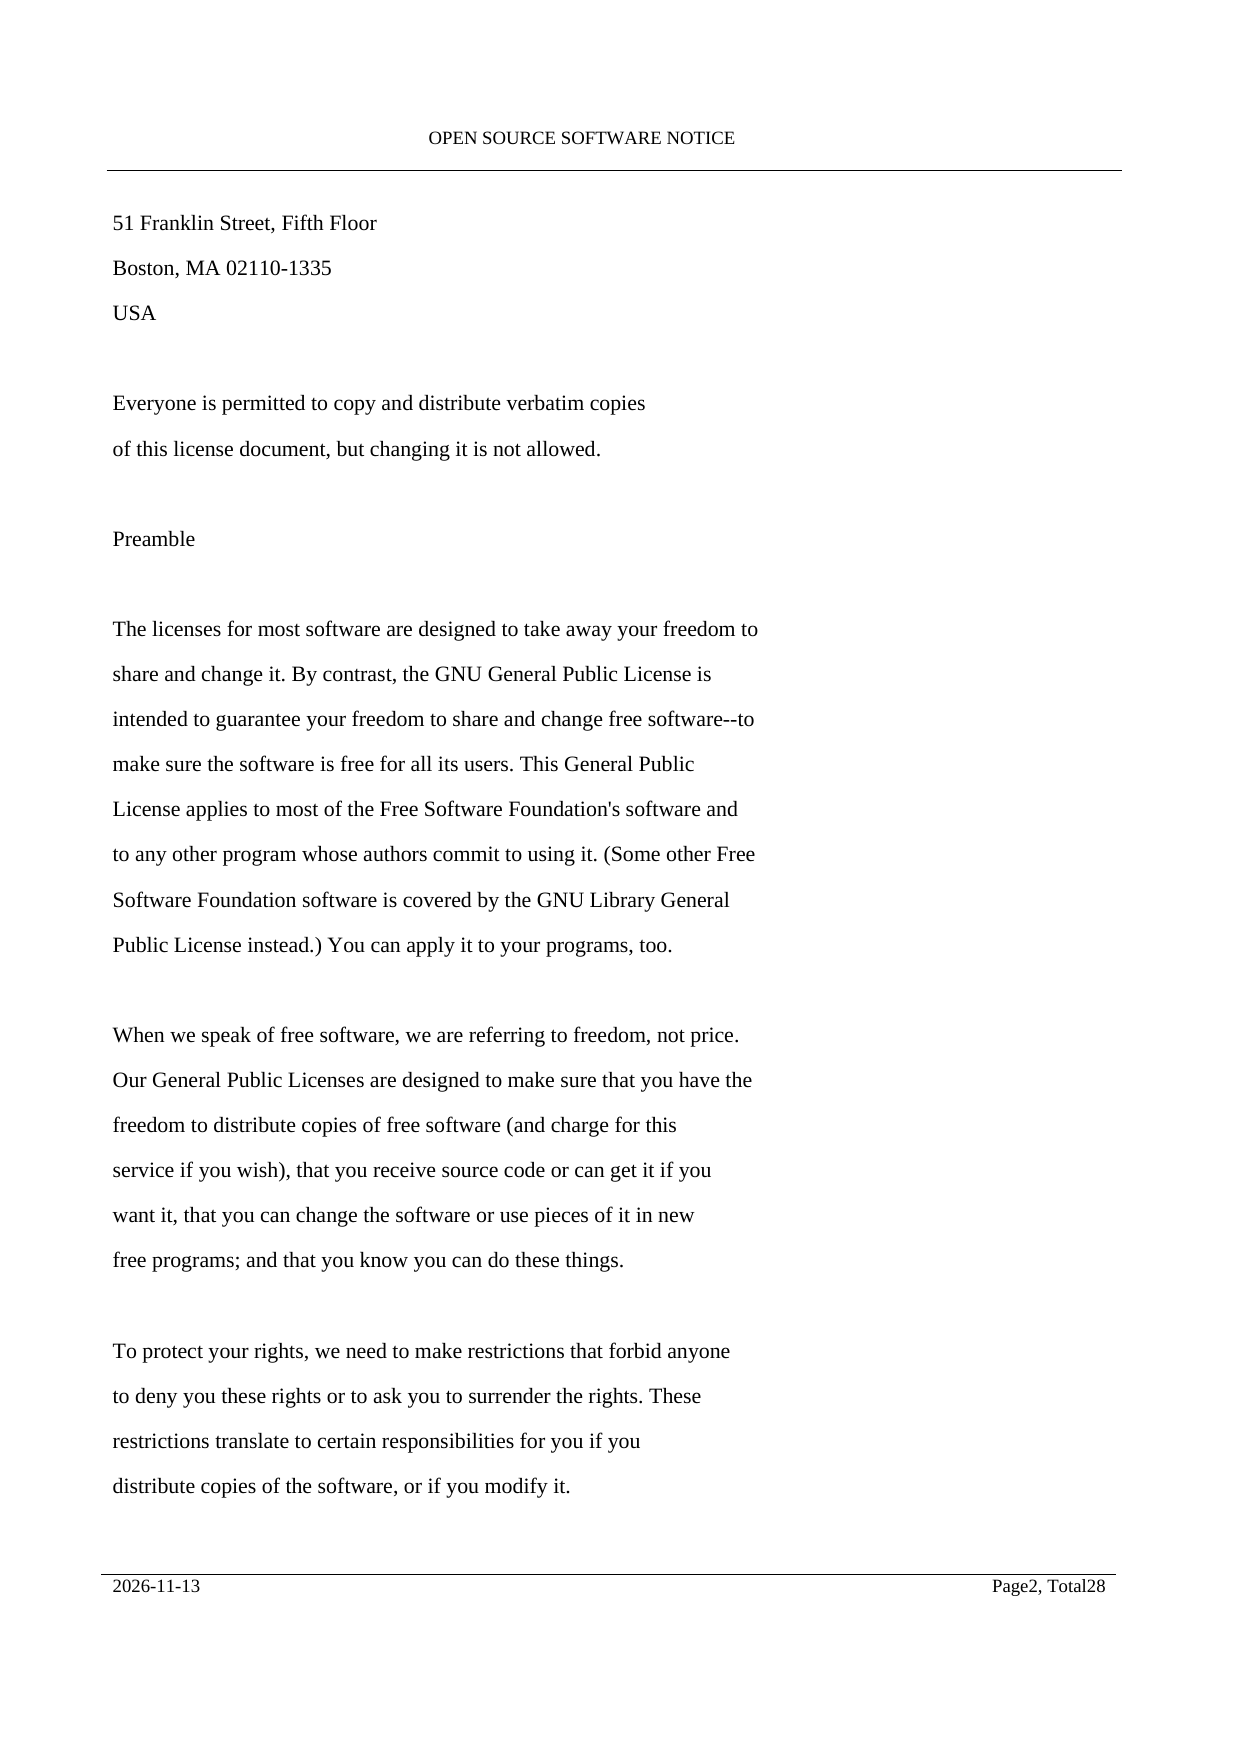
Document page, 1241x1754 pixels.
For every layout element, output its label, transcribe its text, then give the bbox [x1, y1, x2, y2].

text Everyone is permitted to copy and distribute verbatim copies [112, 387, 1128, 419]
text USA [112, 297, 1128, 329]
text to deny you these rights or to ask you to surrender the rights. These [112, 1379, 1128, 1412]
text Boston, MA 02110-1335 [112, 251, 1128, 284]
text Public License instead.) You can apply it to your programs, too. [112, 928, 1128, 961]
text intended to guarantee your freedom to share and change free software--to [112, 702, 1128, 735]
text Our General Public Licenses are designed to make sure that you have the [112, 1063, 1128, 1096]
text Software Foundation software is covered by the GNU Library General [112, 883, 1128, 915]
text License applies to most of the Free Software Foundation's software and [112, 793, 1128, 825]
text The licenses for most software are designed to take away your freedom to [112, 612, 1128, 645]
text share and change it. By contrast, the GNU General Public License is [112, 657, 1128, 690]
text restrictions translate to certain responsibilities for you if you [112, 1424, 1128, 1457]
text distribute copies of the software, or if you modify it. [112, 1469, 1128, 1502]
text want it, that you can change the software or use pieces of it in new [112, 1199, 1128, 1231]
text to any other program whose authors commit to using it. (Some other Free [112, 838, 1128, 870]
text To protect your rights, we need to make restrictions that forbid anyone [112, 1334, 1128, 1366]
text When we speak of free software, we are referring to freedom, not price. [112, 1018, 1128, 1051]
text freedom to distribute copies of free software (and charge for this [112, 1108, 1128, 1141]
text service if you wish), that you receive source code or can get it if you [112, 1153, 1128, 1186]
text make sure the software is free for all its users. This General Public [112, 748, 1128, 780]
text 51 Franklin Street, Fifth Floor [112, 206, 1128, 239]
text Preamble [112, 522, 1128, 554]
text of this license document, but changing it is not allowed. [112, 432, 1128, 464]
text free programs; and that you know you can do these things. [112, 1244, 1128, 1276]
